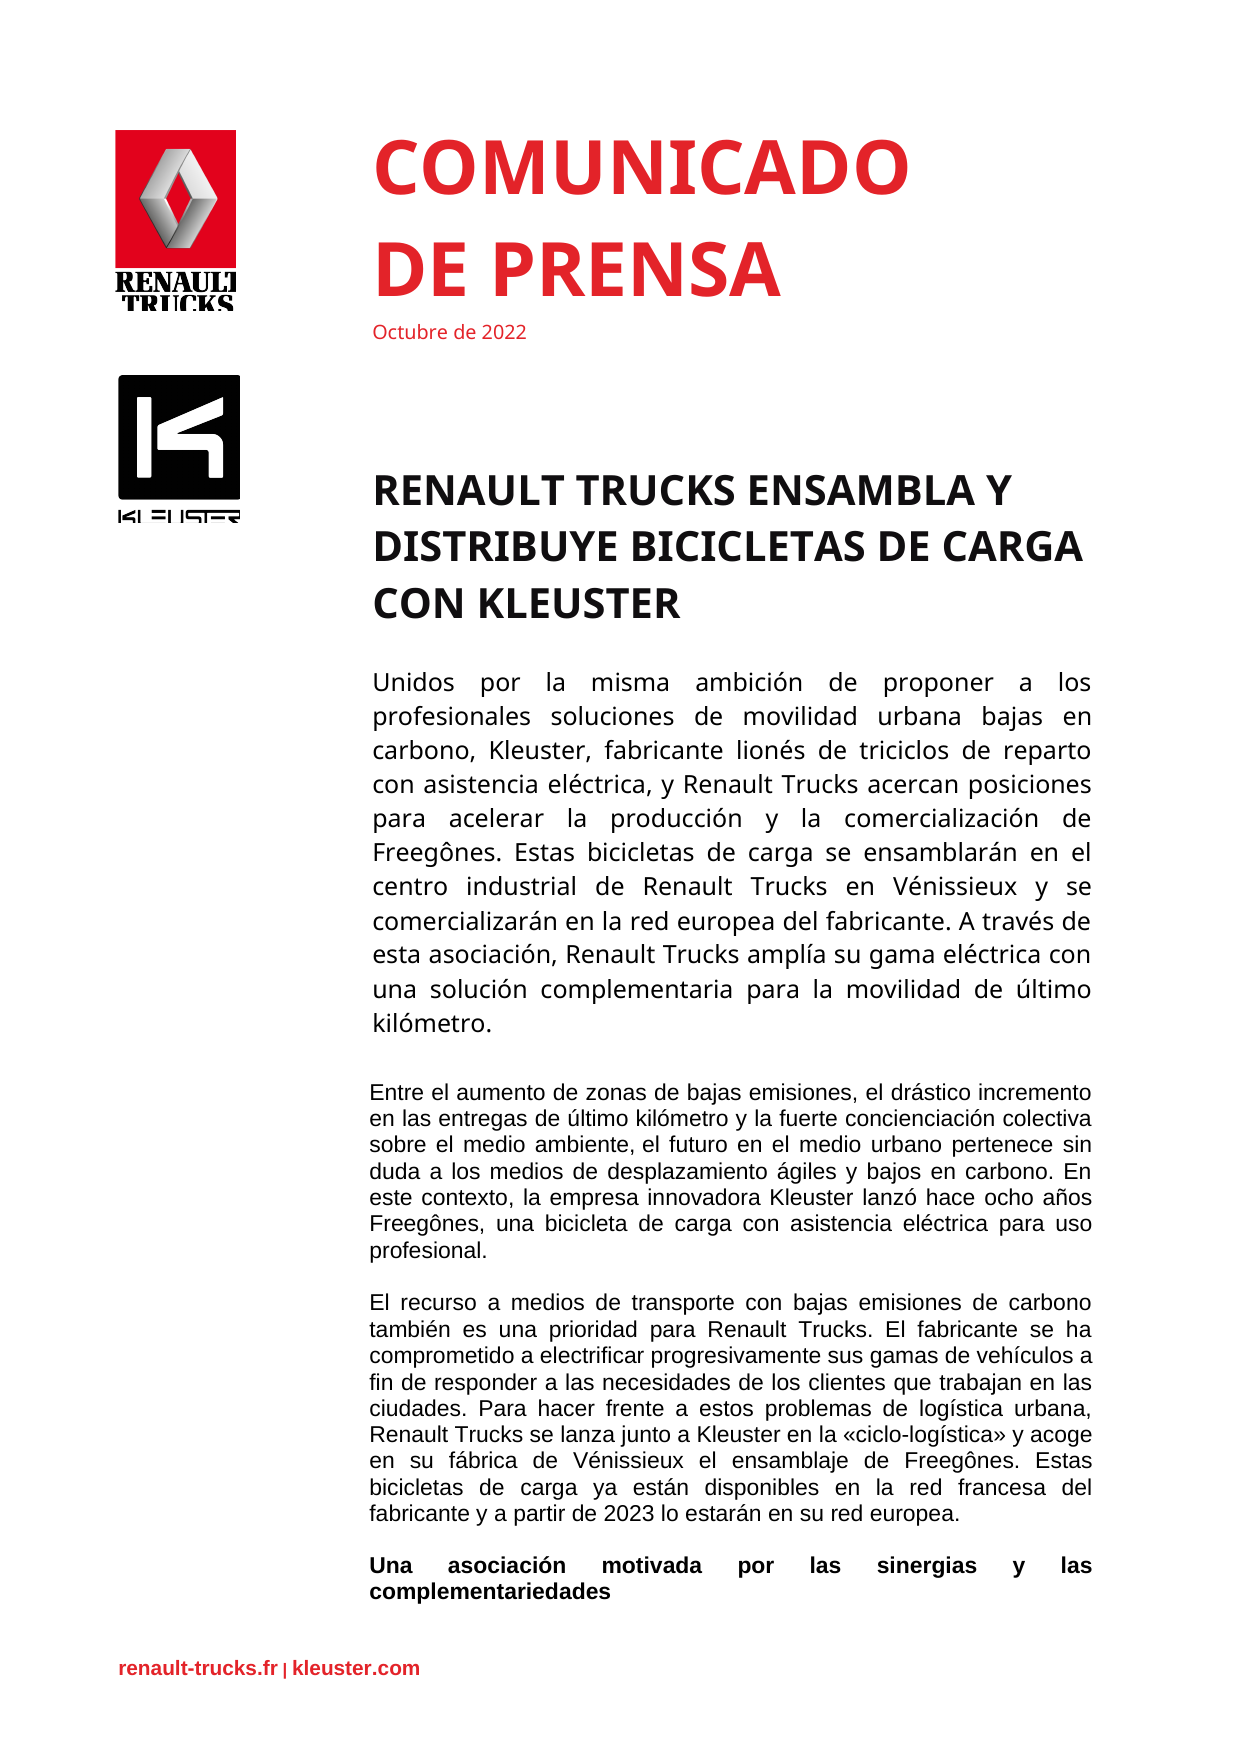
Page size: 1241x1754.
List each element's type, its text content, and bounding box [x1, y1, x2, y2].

text RENAULT TRUCKS ensambla y DISTRIBUyE BICICLETAS DE CARGA CON KLEUSTER [372, 403, 1093, 631]
text Octubre de 2022 [372, 319, 1093, 346]
text Entre el aumento de zonas de bajas emisiones, el drástico incremento en las entregas de último kilómetro y la fuerte concienciación colectiva sobre el medio ambiente, el futuro en el medio urbano pertenece sin duda a los medios de desplazamiento ágiles y bajos en carbono. En este contexto, la empresa innovadora Kleuster lanzó hace ocho años Freegônes, una bicicleta de carga con asistencia eléctrica para uso profesional. [369, 1078, 1093, 1263]
text Una asociación motivada por las sinergias y las complementariedades [369, 1552, 1093, 1605]
text COMUNICADO [372, 114, 1093, 216]
text DE PRENSA [372, 216, 1093, 319]
picture [118, 375, 240, 523]
picture [115, 130, 236, 311]
text Unidos por la misma ambición de proponer a los profesionales soluciones de movilidad urbana bajas en carbono, Kleuster, fabricante lionés de triciclos de reparto con asistencia eléctrica, y Renault Trucks acercan posiciones para acelerar la producción y la comercialización de Freegônes. Estas bicicletas de carga se ensamblarán en el centro industrial de Renault Trucks en Vénissieux y se comercializarán en la red europea del fabricante. A través de esta asociación, Renault Trucks amplía su gama eléctrica con una solución complementaria para la movilidad de último kilómetro. [372, 665, 1093, 1039]
text El recurso a medios de transporte con bajas emisiones de carbono también es una prioridad para Renault Trucks. El fabricante se ha comprometido a electrificar progresivamente sus gamas de vehículos a fin de responder a las necesidades de los clientes que trabajan en las ciudades. Para hacer frente a estos problemas de logística urbana, Renault Trucks se lanza junto a Kleuster en la «ciclo-logística» y acoge en su fábrica de Vénissieux el ensamblaje de Freegônes. Estas bicicletas de carga ya están disponibles en la red francesa del fabricante y a partir de 2023 lo estarán en su red europea. [369, 1289, 1093, 1527]
